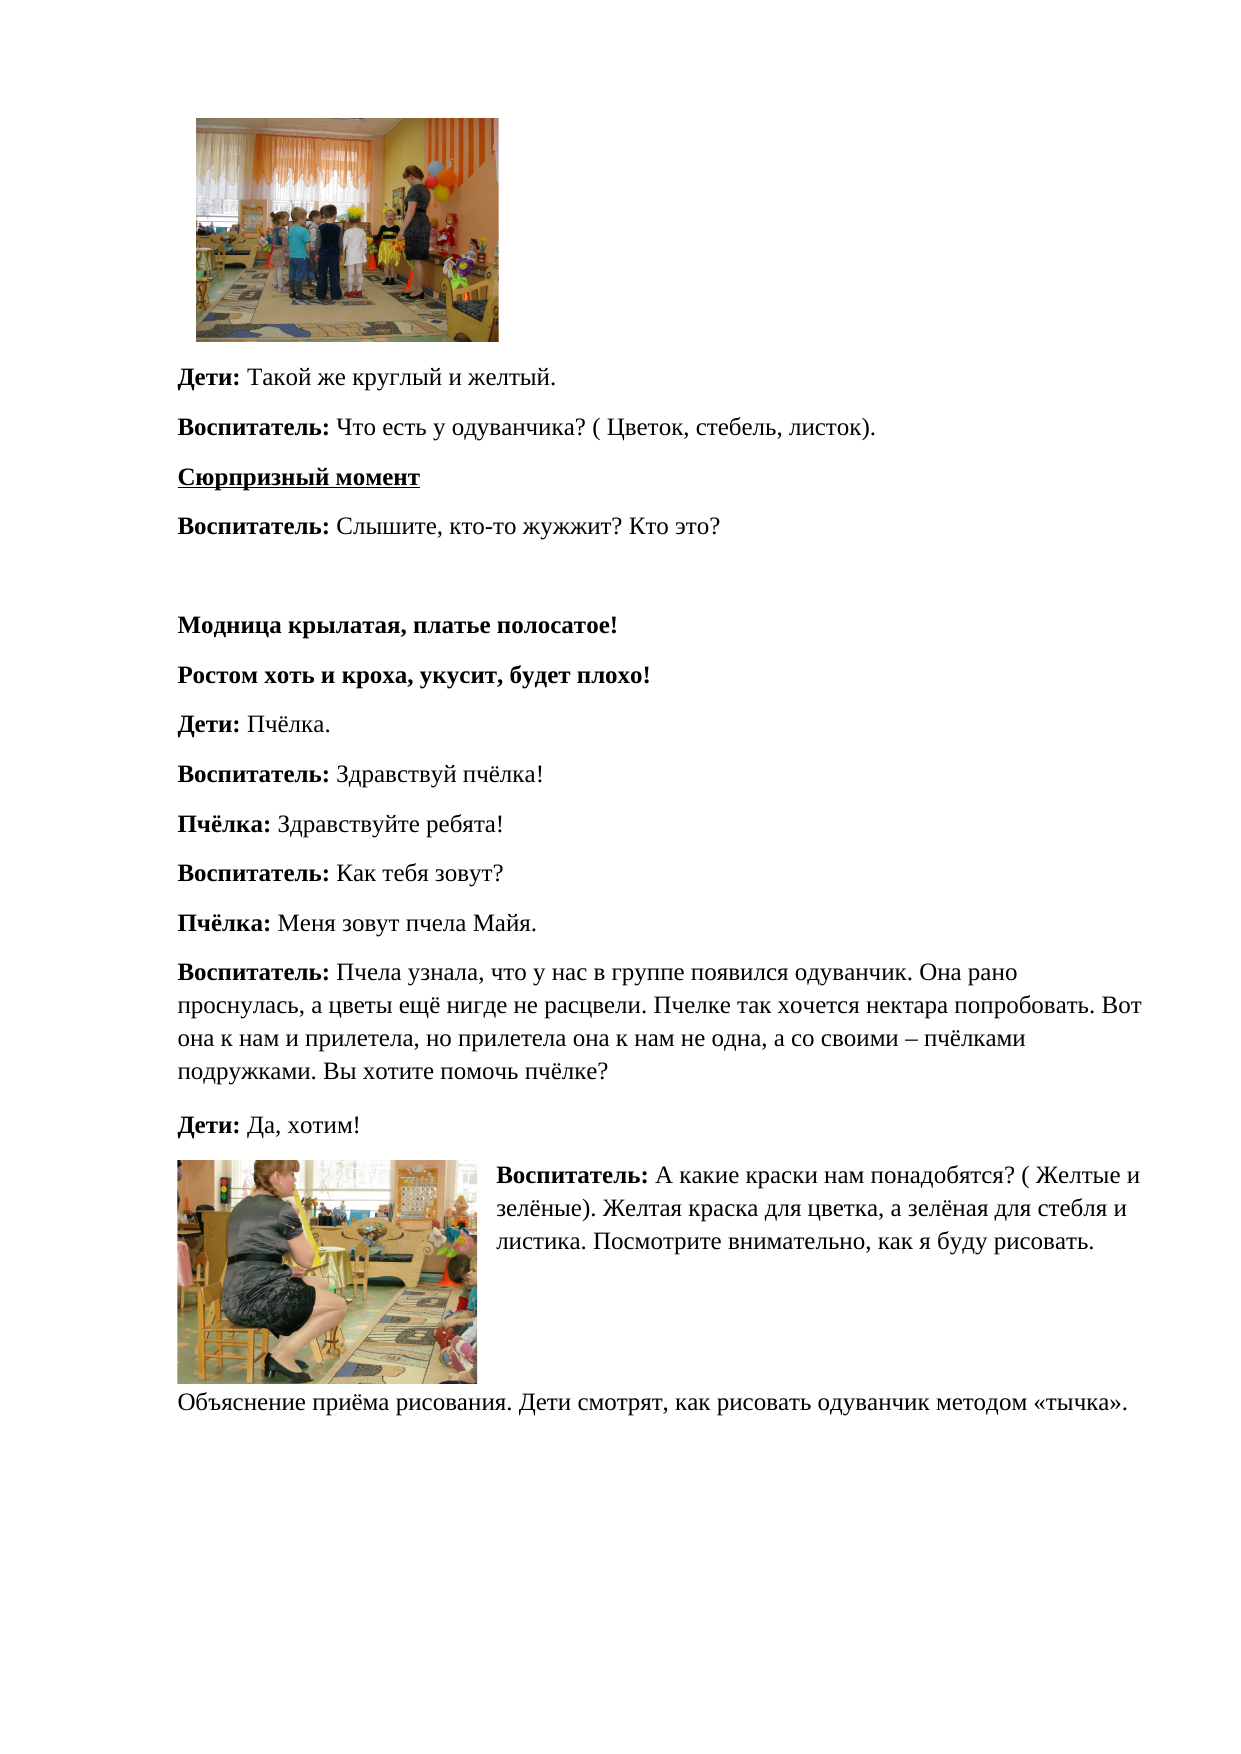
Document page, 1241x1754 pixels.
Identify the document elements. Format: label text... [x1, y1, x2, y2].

text Воспитатель: Что есть у одуванчика? ( Цветок, стебель, листок). [177, 412, 1152, 441]
text Объяснение приёма рисования. Дети смотрят, как рисовать одуванчик методом «тычка». [177, 1387, 1152, 1416]
text Дети: Такой же круглый и желтый. [177, 362, 1152, 391]
text Воспитатель: А какие краски нам понадобятся? ( Желтые и зелёные). Желтая краска для цветка, а зелёная для стебля и листика. Посмотрите внимательно, как я буду рисовать. [478, 1160, 1152, 1255]
text Ростом хоть и кроха, укусит, будет плохо! [177, 660, 1152, 689]
picture [177, 1160, 478, 1384]
picture [196, 118, 499, 342]
text Воспитатель: Здравствуй пчёлка! [177, 759, 1152, 788]
text Пчёлка: Меня зовут пчела Майя. [177, 908, 1152, 937]
text Дети: Пчёлка. [177, 709, 1152, 738]
text Пчёлка: Здравствуйте ребята! [177, 809, 1152, 837]
text Модница крылатая, платье полосатое! [177, 610, 1152, 639]
text Дети: Да, хотим! [177, 1110, 1152, 1139]
text Воспитатель: Как тебя зовут? [177, 858, 1152, 887]
text Сюрпризный момент [177, 462, 1152, 490]
text Воспитатель: Пчела узнала, что у нас в группе появился одуванчик. Она рано проснулась, а цветы ещё нигде не расцвели. Пчелке так хочется нектара попробовать. Вот она к нам и прилетела, но прилетела она к нам не одна, а со своими – пчёлками подружками. Вы хотите помочь пчёлке? [177, 957, 1152, 1085]
text Воспитатель: Слышите, кто-то жужжит? Кто это? [177, 511, 1152, 540]
